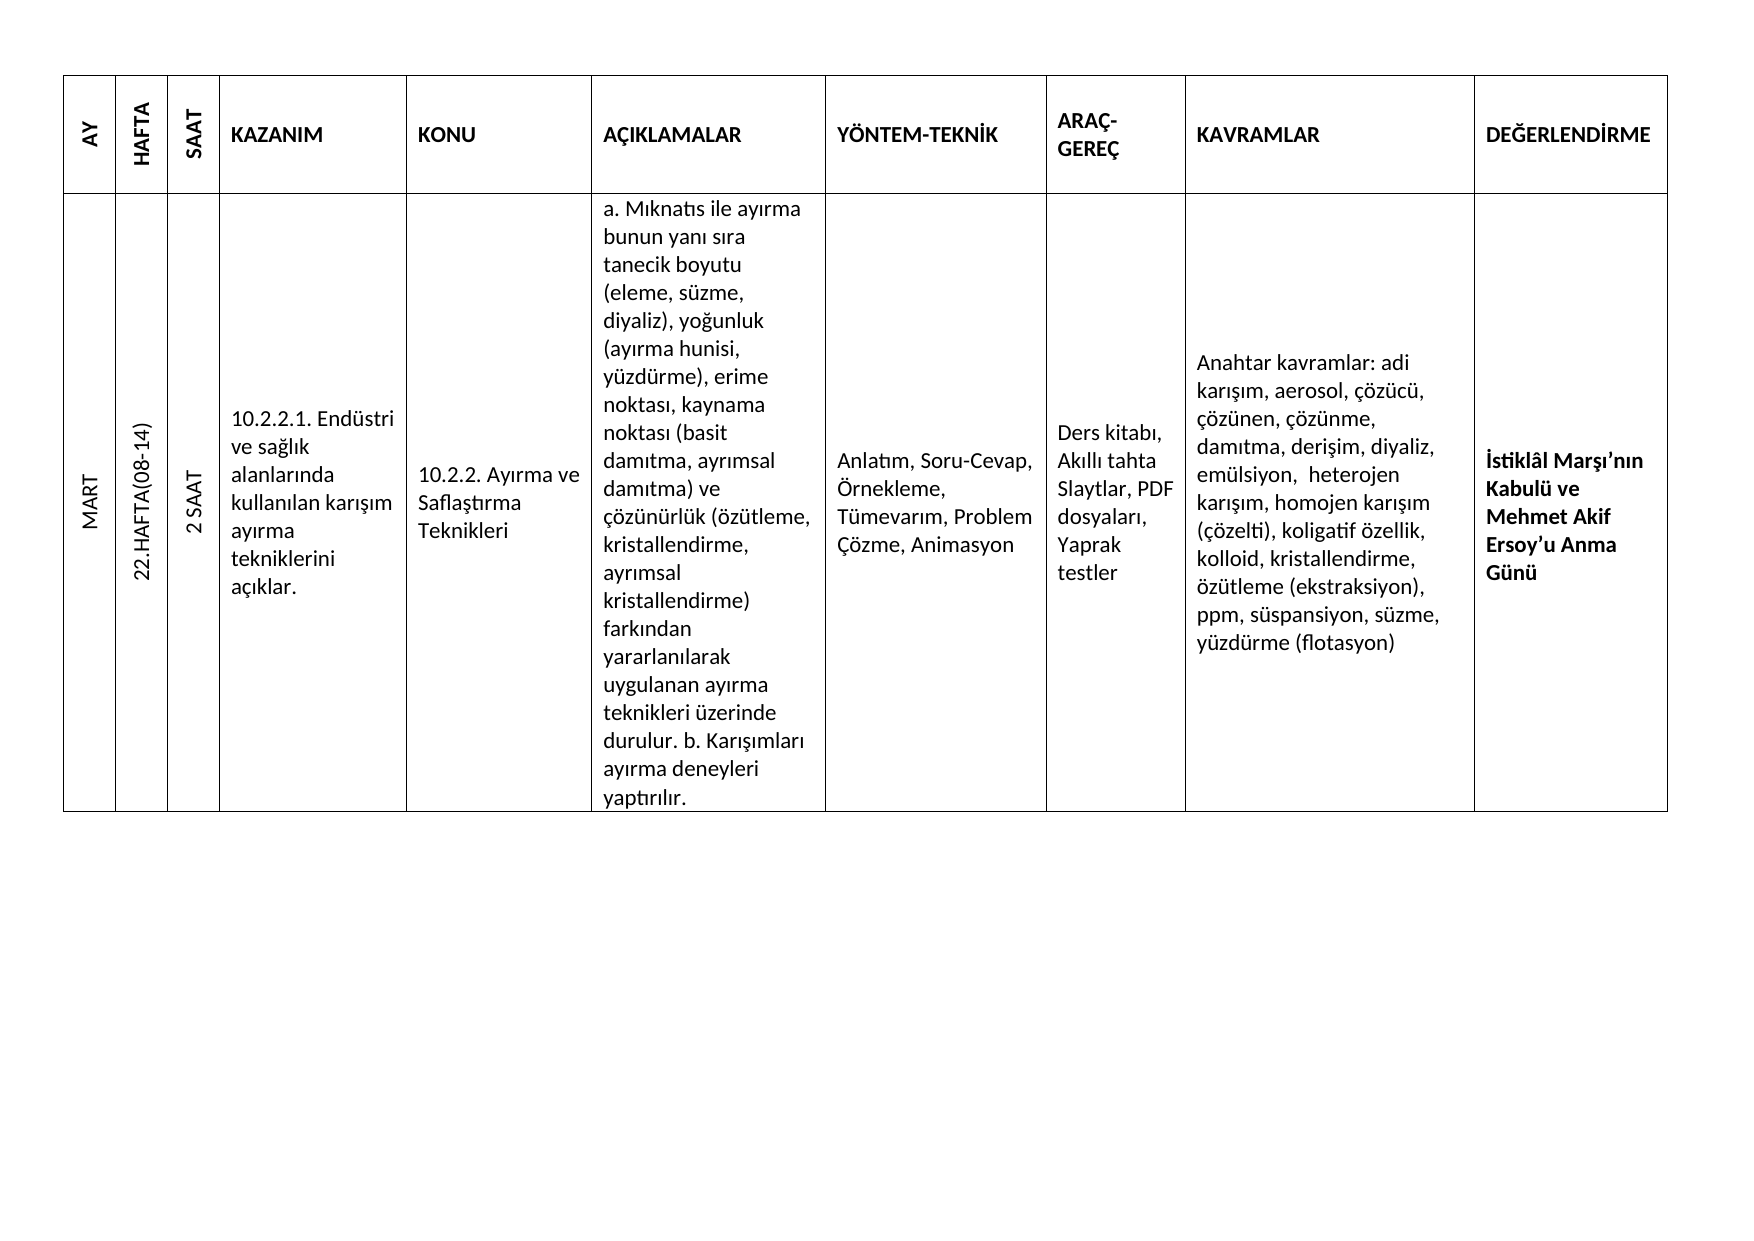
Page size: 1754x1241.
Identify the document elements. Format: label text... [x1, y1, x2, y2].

table_header ARAÇ-GEREÇ [1047, 76, 1185, 193]
table_cell a. Mıknatıs ile ayırma bunun yanı sıra tanecik boyutu (eleme, süzme, diyaliz), yoğunluk (ayırma hunisi, yüzdürme), erime noktası, kaynama noktası (basit damıtma, ayrımsal damıtma) ve çözünürlük (özütleme, kristallendirme, ayrımsal kristallendirme) farkından yararlanılarak uygulanan ayırma teknikleri üzerinde durulur. b. Karışımları ayırma deneyleri yaptırılır. [592, 194, 825, 811]
table_header SAAT [168, 76, 219, 193]
table_header YÖNTEM-TEKNİK [826, 76, 1046, 193]
table_header KAZANIM [220, 76, 406, 193]
table_cell 22.HAFTA(08-14) [116, 194, 167, 811]
table_header AY [64, 76, 115, 193]
table_header DEĞERLENDİRME [1475, 76, 1667, 193]
table_header KONU [407, 76, 591, 193]
table_cell 10.2.2. Ayırma ve Saflaştırma Teknikleri [407, 194, 591, 811]
table_cell 2 SAAT [168, 194, 219, 811]
table_cell MART [64, 194, 115, 811]
table_cell Ders kitabı, Akıllı tahta Slaytlar, PDF dosyaları, Yaprak testler [1047, 194, 1185, 811]
table_header KAVRAMLAR [1186, 76, 1474, 193]
table_header AÇIKLAMALAR [592, 76, 825, 193]
table_header HAFTA [116, 76, 167, 193]
table_cell İstiklâl Marşı’nın Kabulü ve Mehmet Akif Ersoy’u Anma Günü [1475, 194, 1667, 811]
table_cell Anahtar kavramlar: adi karışım, aerosol, çözücü, çözünen, çözünme, damıtma, derişim, diyaliz, emülsiyon, heterojen karışım, homojen karışım (çözelti), koligatif özellik, kolloid, kristallendirme, özütleme (ekstraksiyon), ppm, süspansiyon, süzme, yüzdürme (flotasyon) [1186, 194, 1474, 811]
table_cell Anlatım, Soru-Cevap, Örnekleme, Tümevarım, Problem Çözme, Animasyon [826, 194, 1046, 811]
table_cell 10.2.2.1. Endüstri ve sağlık alanlarında kullanılan karışım ayırma tekniklerini açıklar. [220, 194, 406, 811]
